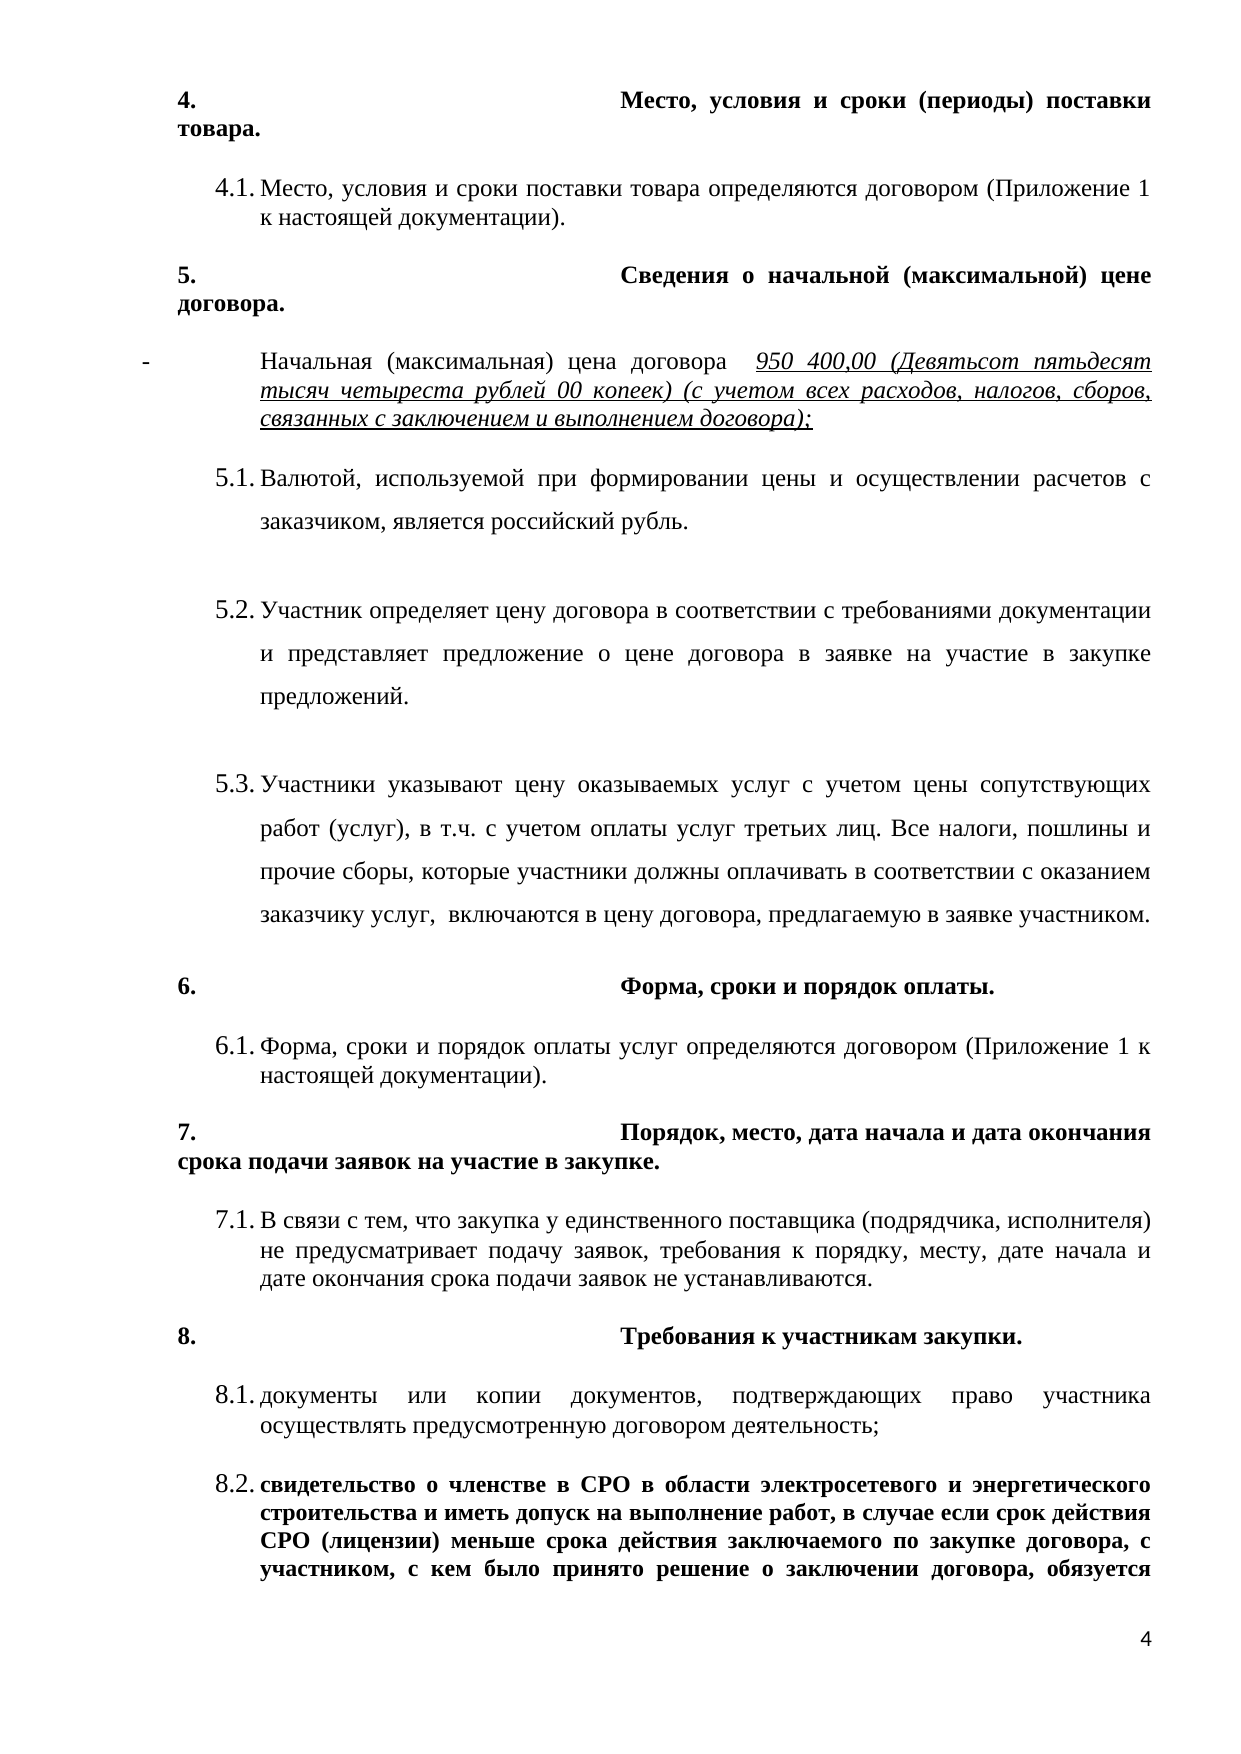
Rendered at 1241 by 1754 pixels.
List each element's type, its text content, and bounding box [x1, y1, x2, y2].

list Требования к участникам закупки. [177, 1321, 1152, 1350]
list Валютой, используемой при формировании цены и осуществлении расчетов с заказчиком, является российский рубль. [215, 461, 1152, 535]
list документы или копии документов, подтверждающих право участника осуществлять предусмотренную договором деятельность; [215, 1378, 1152, 1438]
list В связи с тем, что закупка у единственного поставщика (подрядчика, исполнителя) не предусматривает подачу заявок, требования к порядку, месту, дате начала и дате окончания срока подачи заявок не устанавливаются. [215, 1204, 1152, 1292]
list Участники указывают цену оказываемых услуг с учетом цены сопутствующих работ (услуг), в т.ч. с учетом оплаты услуг третьих лиц. Все налоги, пошлины и прочие сборы, которые участники должны оплачивать в соответствии с оказанием заказчику услуг, включаются в цену договора, предлагаемую в заявке участником. [215, 768, 1152, 928]
text Начальная (максимальная) цена договора 950 400,00 (Девятьсот пятьдесят тысяч четыреста рублей 00 копеек) (с учетом всех расходов, налогов, сборов, связанных с заключением и выполнением договора); [142, 346, 1152, 432]
list Форма, сроки и порядок оплаты услуг определяются договором (Приложение 1 к настоящей документации). [215, 1029, 1152, 1089]
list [215, 1467, 1152, 1581]
list Участник определяет цену договора в соответствии с требованиями документации и представляет предложение о цене договора в заявке на участие в закупке предложений. [215, 593, 1152, 710]
list Место, условия и сроки поставки товара определяются договором (Приложение 1 к настоящей документации). [215, 171, 1152, 231]
list Сведения о начальной (максимальной) цене договора. [177, 260, 1152, 317]
list Форма, сроки и порядок оплаты. [177, 971, 1152, 1000]
list Порядок, место, дата начала и дата окончания срока подачи заявок на участие в закупке. [177, 1117, 1152, 1175]
list Место, условия и сроки (периоды) поставки товара. [177, 85, 1152, 142]
